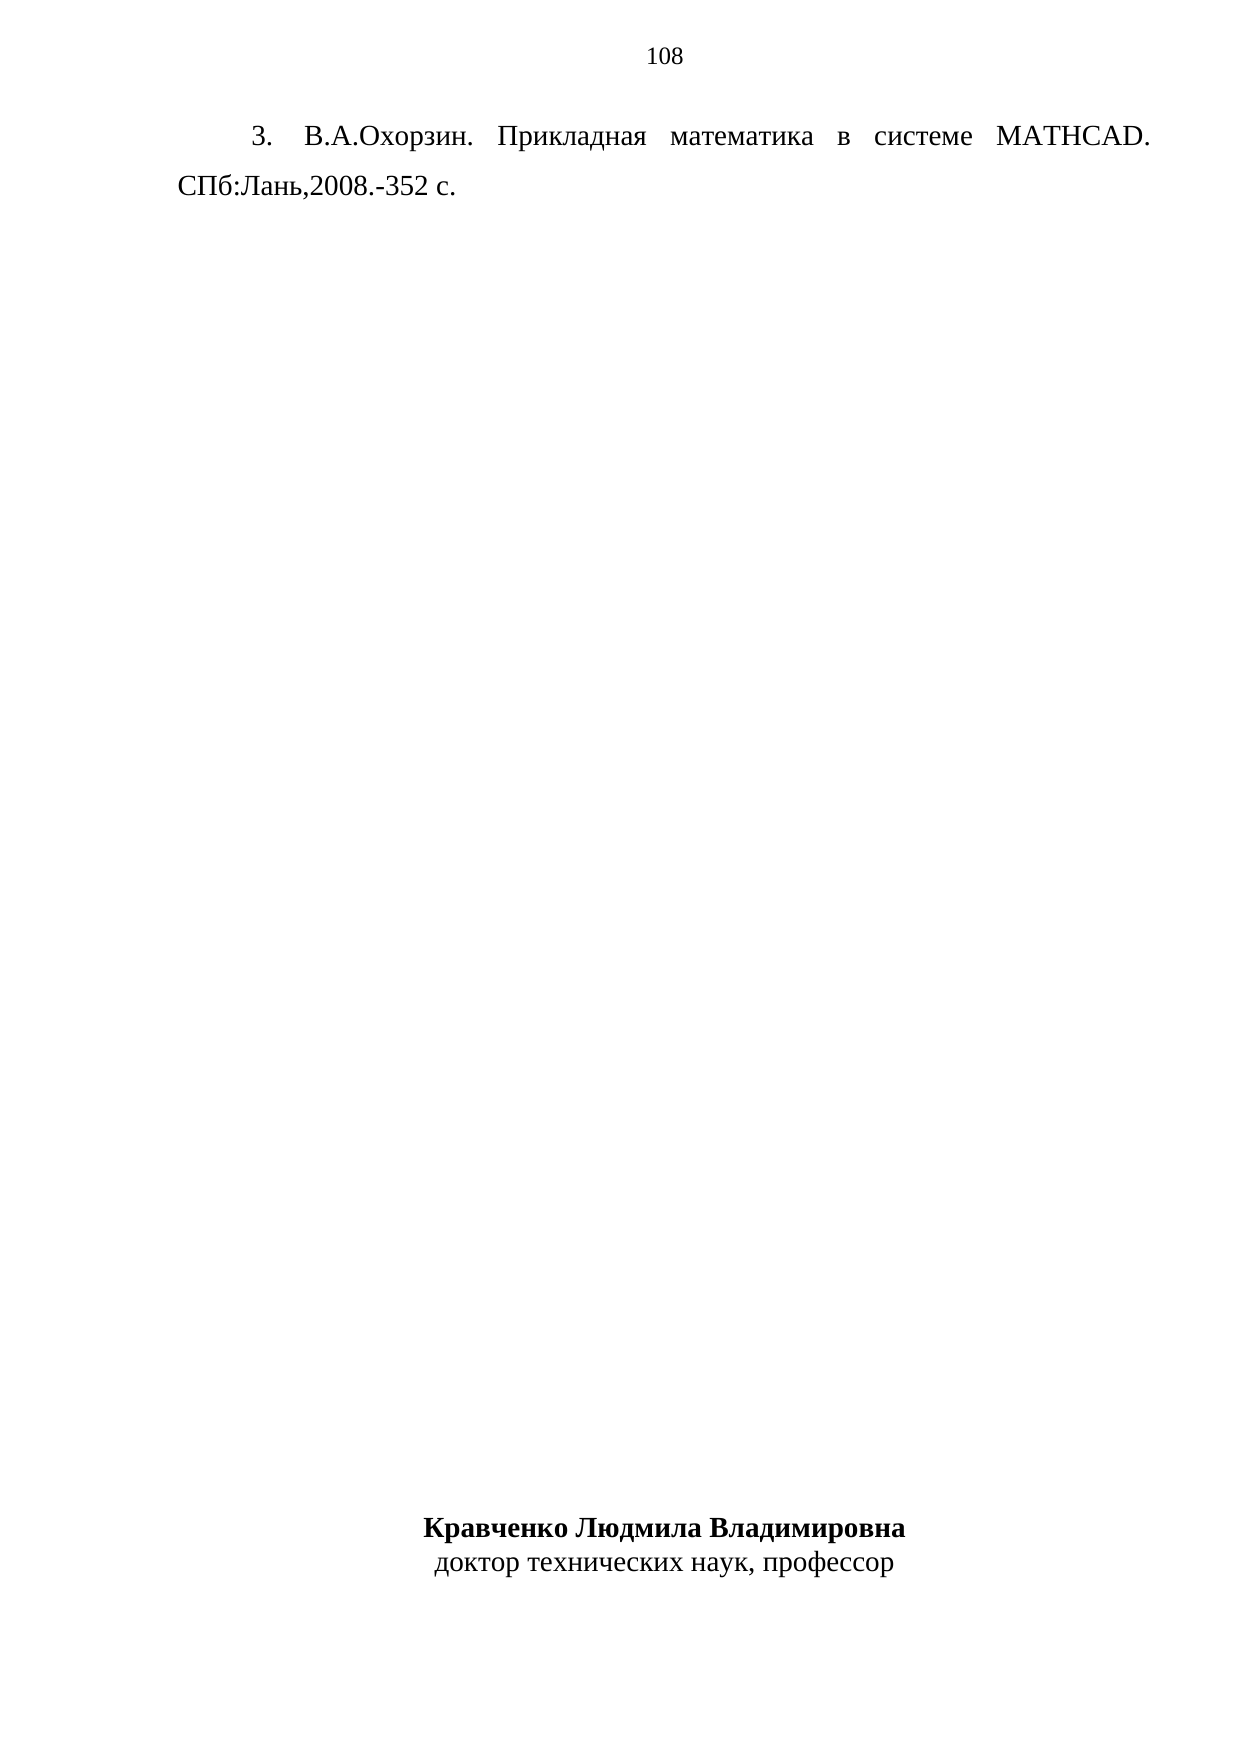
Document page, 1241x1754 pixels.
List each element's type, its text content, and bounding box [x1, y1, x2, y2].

list В.А.Охорзин. Прикладная математика в системе MATHCAD. СПб:Лань,2008.-352 с. [177, 118, 1152, 202]
text доктор технических наук, профессор [177, 1544, 1152, 1577]
text Кравченко Людмила Владимировна [177, 1510, 1152, 1544]
